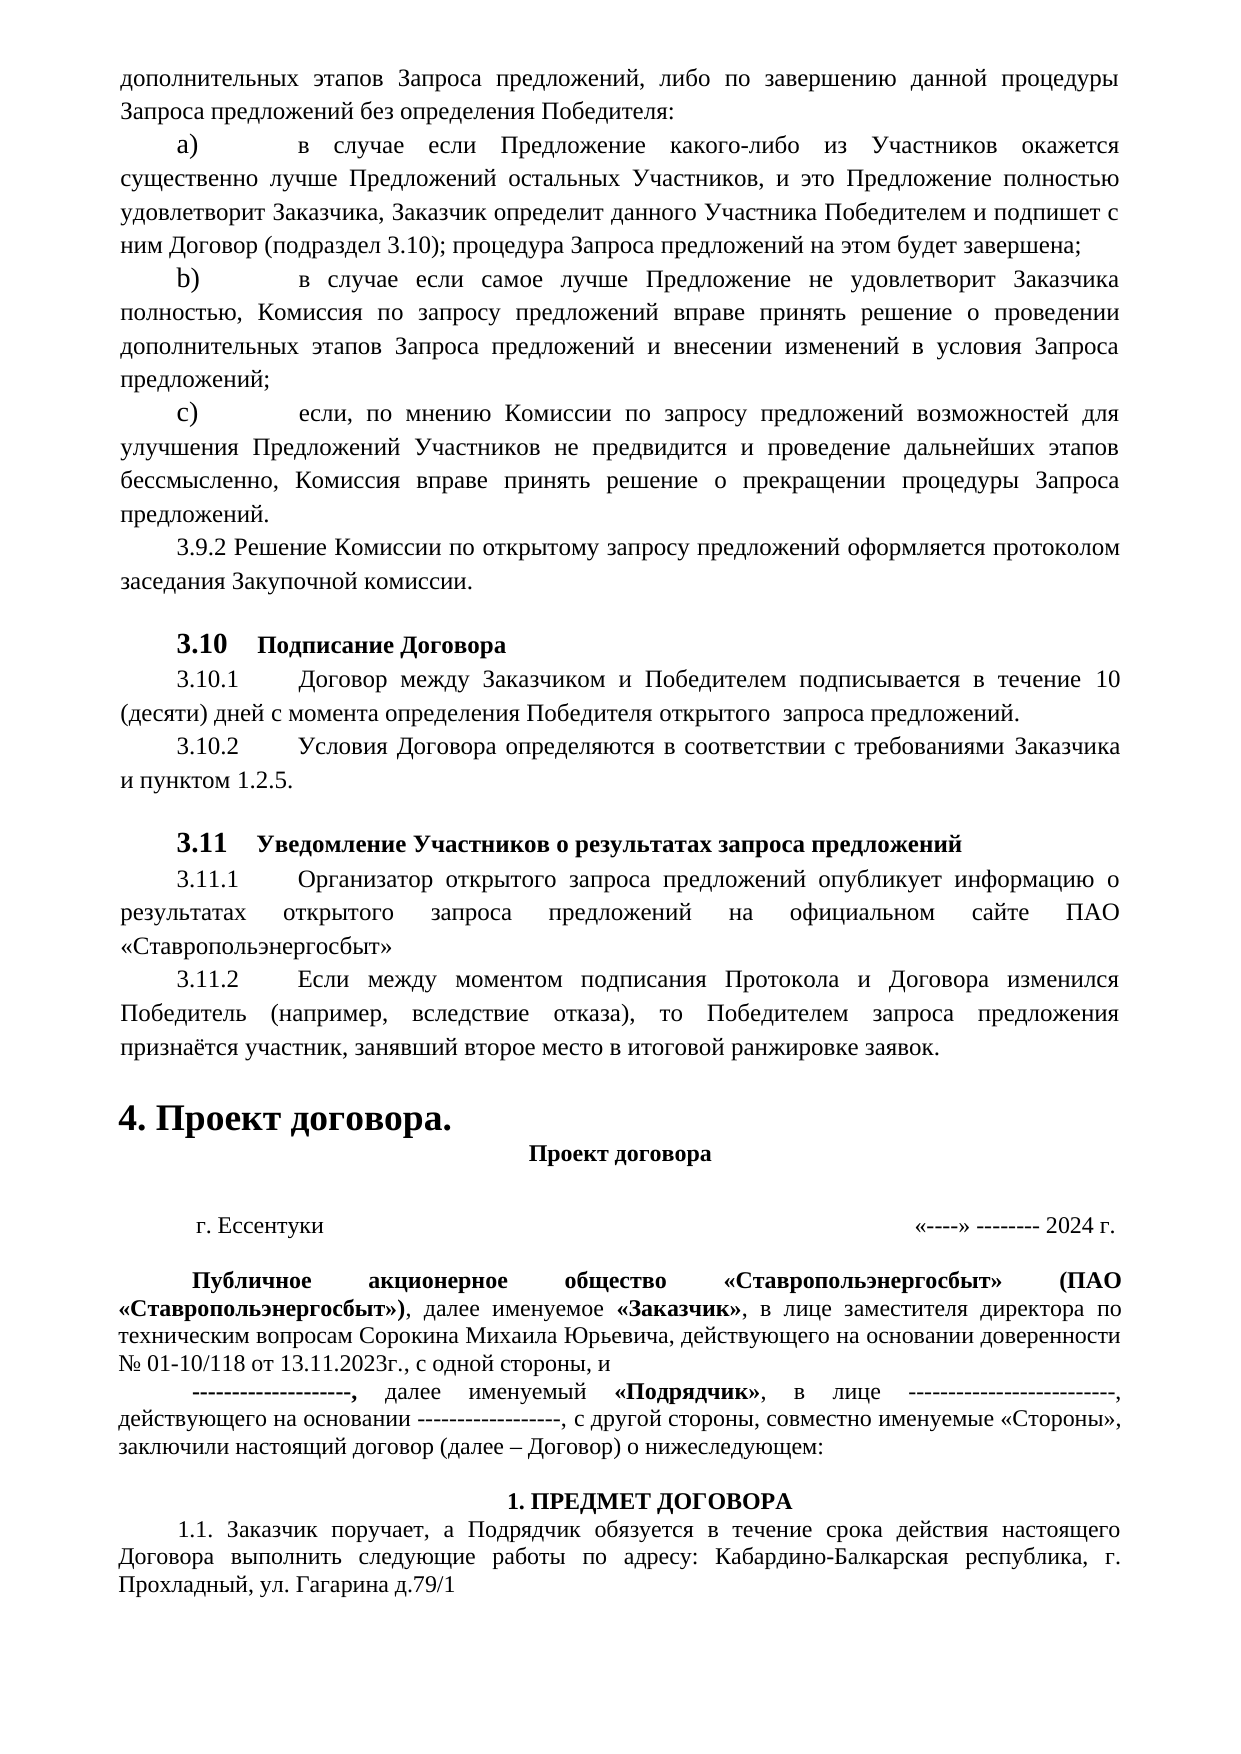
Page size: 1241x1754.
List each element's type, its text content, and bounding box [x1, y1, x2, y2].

list Если между моментом подписания Протокола и Договора изменился Победитель (например, вследствие отказа), то Победителем запроса предложения признаётся участник, занявший второе место в итоговой ранжировке заявок. [120, 961, 1120, 1062]
list Подписание Договора [120, 627, 1122, 661]
list в случае если Предложение какого-либо из Участников окажется существенно лучше Предложений остальных Участников, и это Предложение полностью удовлетворит Заказчика, Заказчик определит данного Участника Победителем и подпишет с ним Договор (подраздел 3.10); процедура Запроса предложений на этом будет завершена; [120, 126, 1120, 260]
text 4. Проект договора. [118, 1096, 1122, 1139]
list Условия Договора определяются в соответствии с требованиями Заказчика и пунктом 1.2.5. [120, 728, 1120, 795]
text 3.9.2 Решение Комиссии по открытому запросу предложений оформляется протоколом заседания Закупочной комиссии. [120, 529, 1120, 596]
list Уведомление Участников о результатах запроса предложений [120, 822, 1120, 861]
list в случае если самое лучше Предложение не удовлетворит Заказчика полностью, Комиссия по запросу предложений вправе принять решение о проведении дополнительных этапов Запроса предложений и внесении изменений в условия Запроса предложений; [120, 260, 1120, 394]
text Проект договора [118, 1139, 1122, 1167]
text г. Ессентуки «----» -------- 2024 г. [118, 1211, 1122, 1239]
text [120, 59, 1120, 126]
list если, по мнению Комиссии по запросу предложений возможностей для улучшения Предложений Участников не предвидится и проведение дальнейших этапов бессмысленно, Комиссия вправе принять решение о прекращении процедуры Запроса предложений. [120, 394, 1120, 529]
text 1. ПРЕДМЕТ ДОГОВОРА [118, 1487, 1122, 1515]
list Договор между Заказчиком и Победителем подписывается в течение 10 (десяти) дней с момента определения Победителя открытого запроса предложений. [120, 661, 1120, 728]
text Публичное акционерное общество «Ставропольэнергосбыт» (ПАО «Ставропольэнергосбыт»), далее именуемое «Заказчик», в лице заместителя директора по техническим вопросам Сорокина Михаила Юрьевича, действующего на основании доверенности № 01-10/118 от 13.11.2023г., с одной стороны, и [118, 1266, 1122, 1377]
text --------------------, далее именуемый «Подрядчик», в лице --------------------------, действующего на основании ------------------, с другой стороны, совместно именуемые «Стороны», заключили настоящий договор (далее – Договор) о нижеследующем: [118, 1377, 1122, 1459]
list Организатор открытого запроса предложений опубликует информацию о результатах открытого запроса предложений на официальном сайте ПАО «Ставропольэнергосбыт» [120, 861, 1120, 961]
text 1.1. Заказчик поручает, а Подрядчик обязуется в течение срока действия настоящего Договора выполнить следующие работы по адресу: Кабардино-Балкарская республика, г. Прохладный, ул. Гагарина д.79/1 [118, 1515, 1122, 1597]
